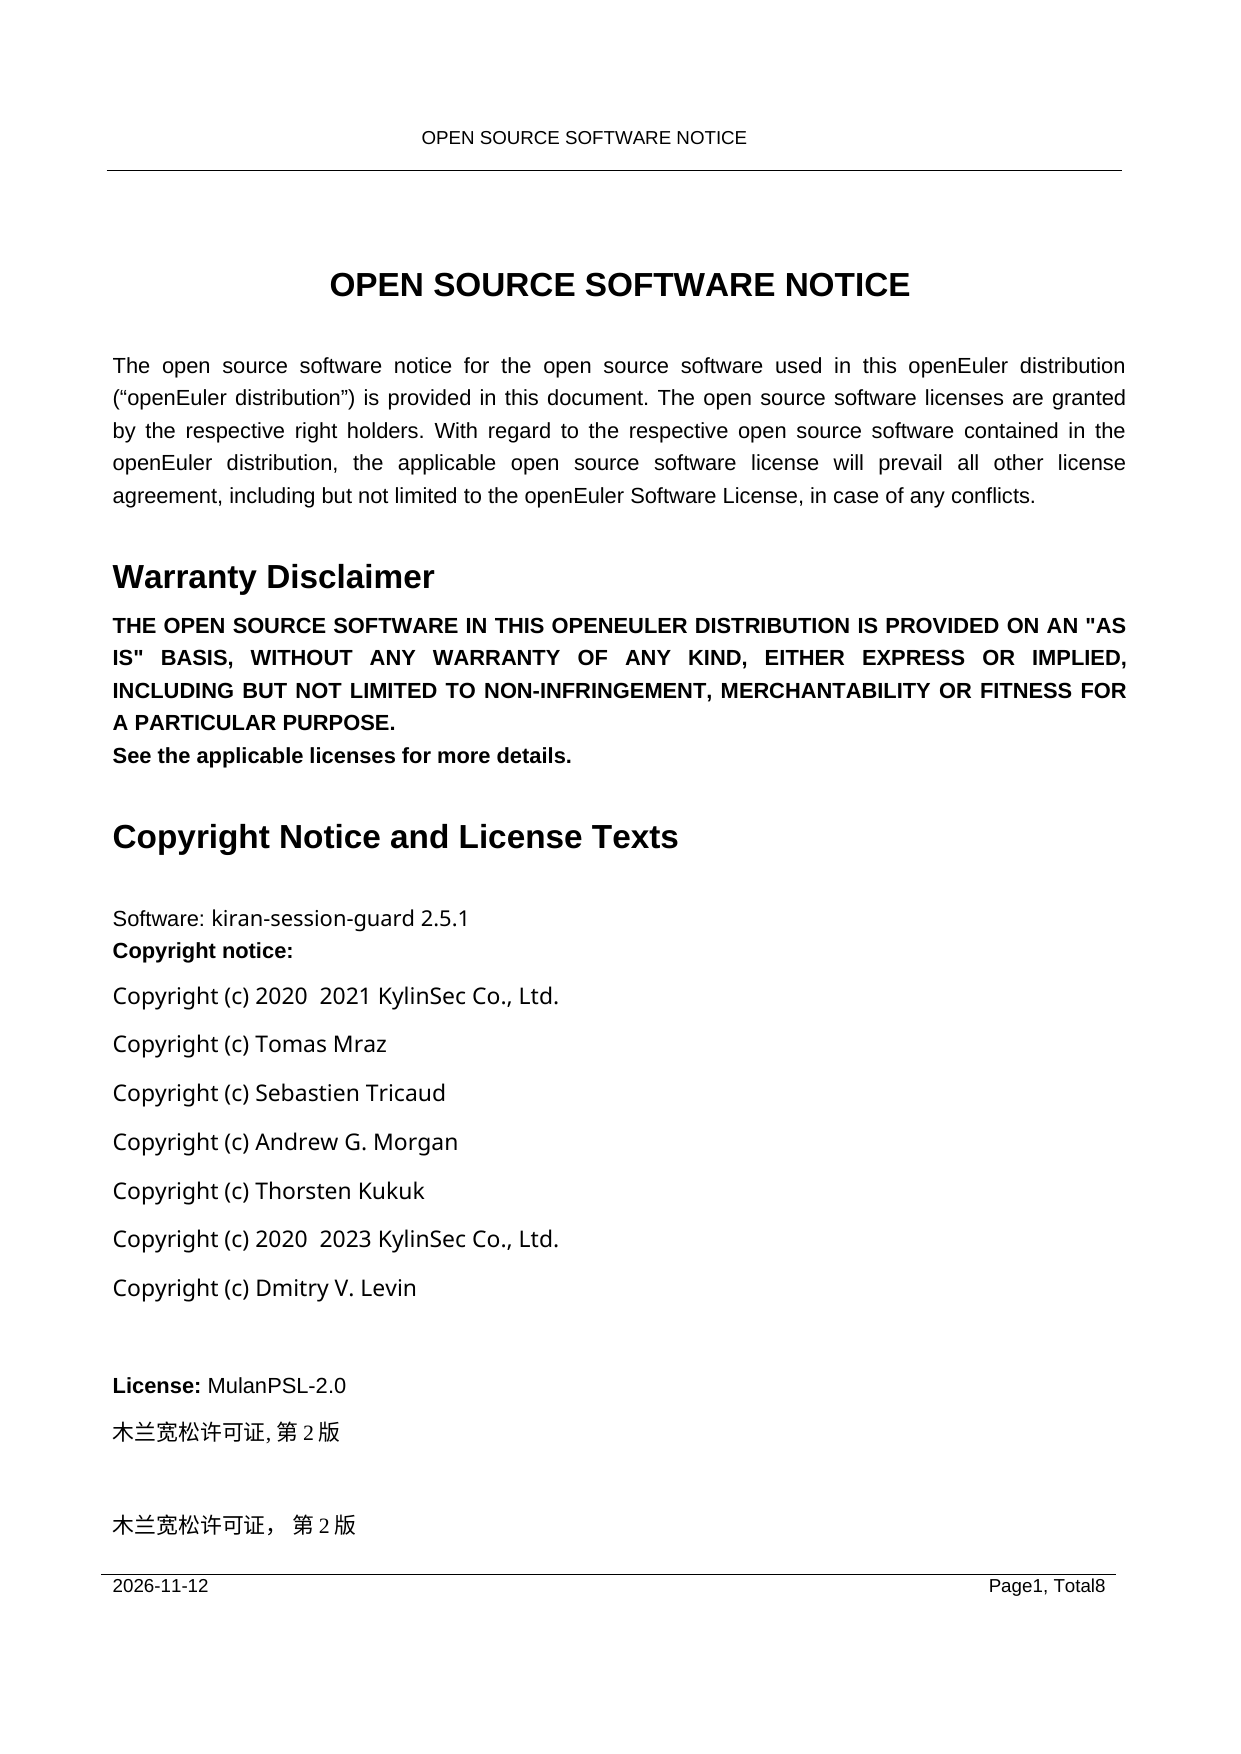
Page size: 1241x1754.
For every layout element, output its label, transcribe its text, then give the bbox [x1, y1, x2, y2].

text Copyright Notice and License Texts [112, 804, 1128, 869]
text 木兰宽松许可证， 第2版 [112, 1508, 1128, 1540]
text Software: kiran-session-guard 2.5.1 [112, 901, 1128, 934]
text Copyright (c) 2020 2021 KylinSec Co., Ltd. Copyright (c) Tomas Mraz Copyright (c) Sebastien Tricaud Copyright (c) Andrew G. Morgan Copyright (c) Thorsten Kukuk Copyright (c) 2020 2023 KylinSec Co., Ltd. Copyright (c) Dmitry V. Levin [112, 979, 1128, 1353]
text OPEN SOURCE SOFTWARE NOTICE [112, 251, 1128, 316]
text 木兰宽松许可证, 第2版 [112, 1414, 1128, 1447]
text The open source software notice for the open source software used in this openEuler distribution (“openEuler distribution”) is provided in this document. The open source software licenses are granted by the respective right holders. With regard to the respective open source software contained in the openEuler distribution, the applicable open source software license will prevail all other license agreement, including but not limited to the openEuler Software License, in case of any conflicts. [112, 349, 1128, 511]
text Warranty Disclaimer [112, 544, 1128, 609]
text Copyright notice: [112, 934, 1128, 966]
text THE OPEN SOURCE SOFTWARE IN THIS OPENEULER DISTRIBUTION IS PROVIDED ON AN "AS IS" BASIS, WITHOUT ANY WARRANTY OF ANY KIND, EITHER EXPRESS OR IMPLIED, INCLUDING BUT NOT LIMITED TO NON-INFRINGEMENT, MERCHANTABILITY OR FITNESS FOR A PARTICULAR PURPOSE. See the applicable licenses for more details. [112, 609, 1128, 771]
text License: MulanPSL-2.0 [112, 1369, 1128, 1402]
